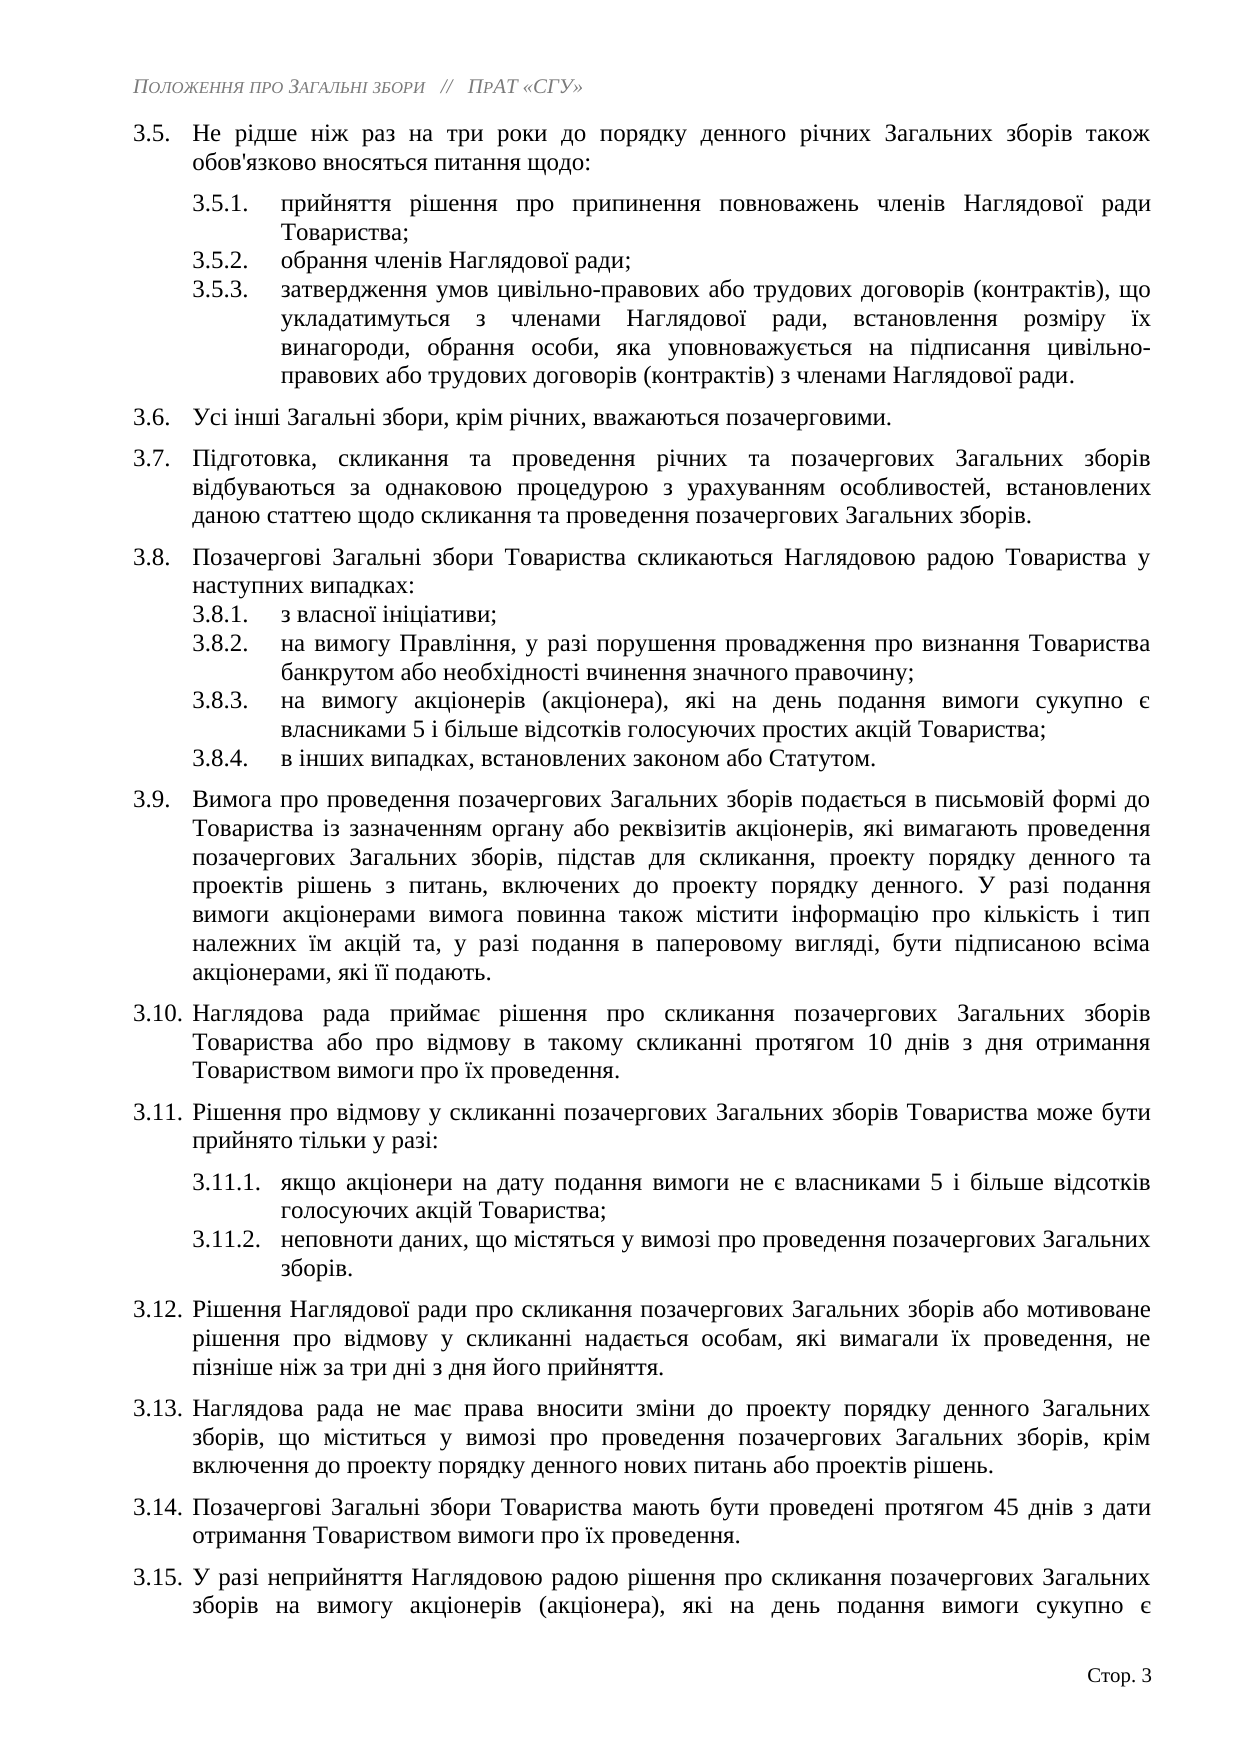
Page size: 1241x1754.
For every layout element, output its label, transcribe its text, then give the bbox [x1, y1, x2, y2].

list Рішення Наглядової ради про скликання позачергових Загальних зборів або мотивоване рішення про відмову у скликанні надається особам, які вимагали їх проведення, не пізніше ніж за три дні з дня його прийняття. [133, 1294, 1152, 1381]
list на вимогу Правління, у разі порушення провадження про визнання Товариства банкрутом або необхідності вчинення значного правочину; [192, 628, 1152, 686]
list неповноти даних, що містяться у вимозі про проведення позачергових Загальних зборів. [192, 1224, 1152, 1282]
list Підготовка, скликання та проведення річних та позачергових Загальних зборів відбуваються за однаковою процедурою з урахуванням особливостей, встановлених даною статтею щодо скликання та проведення позачергових Загальних зборів. [133, 443, 1152, 529]
list Наглядова рада приймає рішення про скликання позачергових Загальних зборів Товариства або про відмову в такому скликанні протягом 10 днів з дня отримання Товариством вимоги про їх проведення. [133, 998, 1152, 1084]
list Позачергові Загальні збори Товариства мають бути проведені протягом 45 днів з дати отримання Товариством вимоги про їх проведення. [133, 1492, 1152, 1549]
list на вимогу акціонерів (акціонера), які на день подання вимоги сукупно є власниками 5 і більше відсотків голосуючих простих акцій Товариства; [192, 686, 1152, 743]
list прийняття рішення про припинення повноважень членів Наглядової ради Товариства; [192, 188, 1152, 246]
list Усі інші Загальні збори, крім річних, вважаються позачерговими. [133, 402, 1152, 431]
list якщо акціонери на дату подання вимоги не є власниками 5 і більше відсотків голосуючих акцій Товариства; [192, 1167, 1152, 1224]
list затвердження умов цивільно-правових або трудових договорів (контрактів), що укладатимуться з членами Наглядової ради, встановлення розміру їх винагороди, обрання особи, яка уповноважується на підписання цивільно-правових або трудових договорів (контрактів) з членами Наглядової ради. [192, 274, 1152, 389]
list Наглядова рада не має права вносити зміни до проекту порядку денного Загальних зборів, що міститься у вимозі про проведення позачергових Загальних зборів, крім включення до проекту порядку денного нових питань або проектів рішень. [133, 1393, 1152, 1479]
list Позачергові Загальні збори Товариства скликаються Наглядовою радою Товариства у наступних випадках: [133, 542, 1152, 599]
list обрання членів Наглядової ради; [192, 246, 1152, 274]
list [133, 1562, 1152, 1619]
list Рішення про відмову у скликанні позачергових Загальних зборів Товариства може бути прийнято тільки у разі: [133, 1097, 1152, 1154]
list Не рідше ніж раз на три роки до порядку денного річних Загальних зборів також обов'язково вносяться питання щодо: [133, 118, 1152, 176]
list в інших випадках, встановлених законом або Статутом. [192, 743, 1152, 772]
list Вимога про проведення позачергових Загальних зборів подається в письмовій формі до Товариства із зазначенням органу або реквізитів акціонерів, які вимагають проведення позачергових Загальних зборів, підстав для скликання, проекту порядку денного та проектів рішень з питань, включених до проекту порядку денного. У разі подання вимоги акціонерами вимога повинна також містити інформацію про кількість і тип належних їм акцій та, у разі подання в паперовому вигляді, бути підписаною всіма акціонерами, які її подають. [133, 784, 1152, 986]
list з власної ініціативи; [192, 599, 1152, 628]
